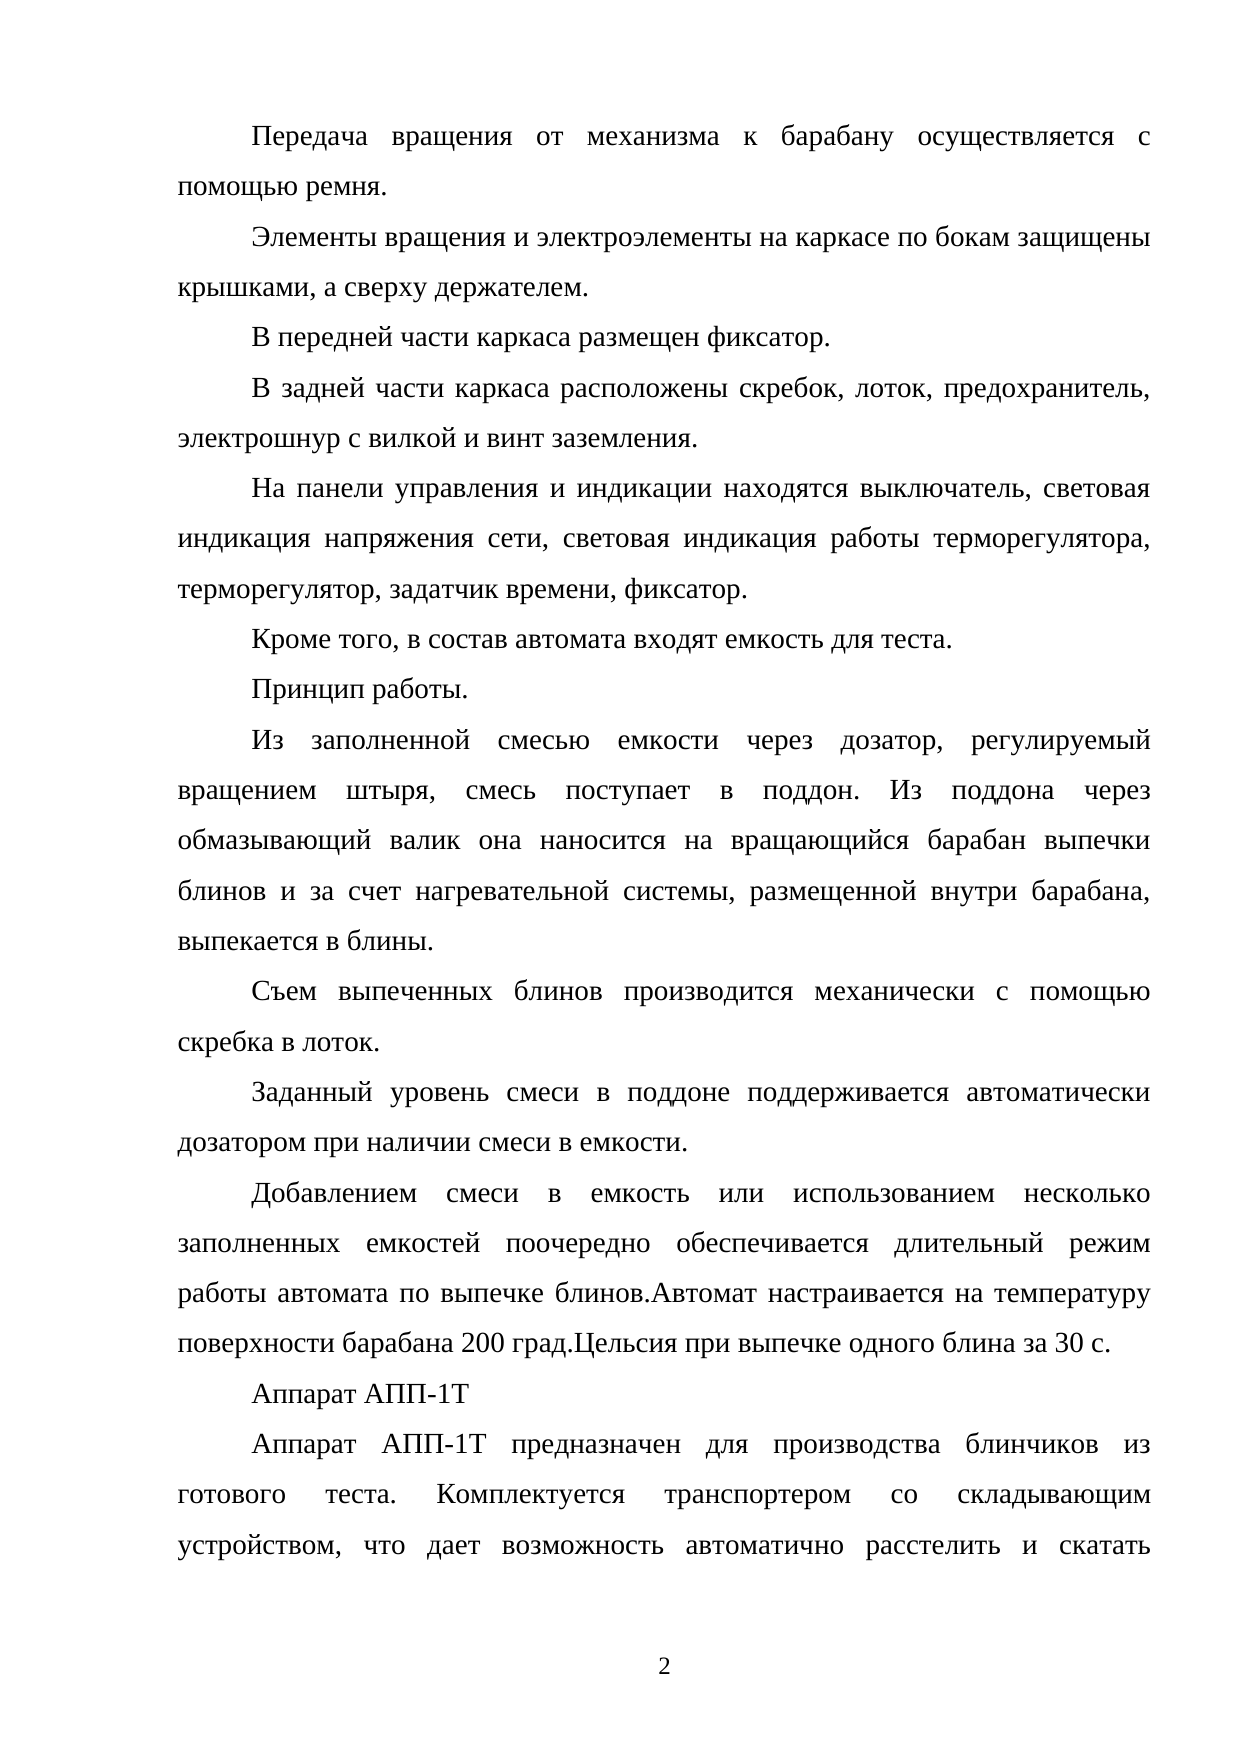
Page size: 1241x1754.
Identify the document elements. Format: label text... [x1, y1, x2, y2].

text Передача вращения от механизма к барабану осуществляется с помощью ремня. [177, 118, 1152, 202]
text На панели управления и индикации находятся выключатель, световая индикация напряжения сети, световая индикация работы терморегулятора, терморегулятор, задатчик времени, фиксатор. [177, 470, 1152, 604]
text Элементы вращения и электроэлементы на каркасе по бокам защищены крышками, а сверху держателем. [177, 219, 1152, 303]
text Принцип работы. [177, 672, 1152, 705]
text Аппарат АПП-1Т [177, 1376, 1152, 1409]
text Заданный уровень смеси в поддоне поддерживается автоматически дозатором при наличии смеси в емкости. [177, 1074, 1152, 1158]
text В задней части каркаса расположены скребок, лоток, предохранитель, электрошнур с вилкой и винт заземления. [177, 370, 1152, 453]
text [177, 1426, 1152, 1560]
text Из заполненной смесью емкости через дозатор, регулируемый вращением штыря, смесь поступает в поддон. Из поддона через обмазывающий валик она наносится на вращающийся барабан выпечки блинов и за счет нагревательной системы, размещенной внутри барабана, выпекается в блины. [177, 722, 1152, 957]
text Кроме того, в состав автомата входят емкость для теста. [177, 621, 1152, 655]
text Съем выпеченных блинов производится механически с помощью скребка в лоток. [177, 973, 1152, 1057]
text Добавлением смеси в емкость или использованием несколько заполненных емкостей поочередно обеспечивается длительный режим работы автомата по выпечке блинов.Автомат настраивается на температуру поверхности барабана 200 град.Цельсия при выпечке одного блина за 30 с. [177, 1175, 1152, 1359]
text В передней части каркаса размещен фиксатор. [177, 319, 1152, 353]
